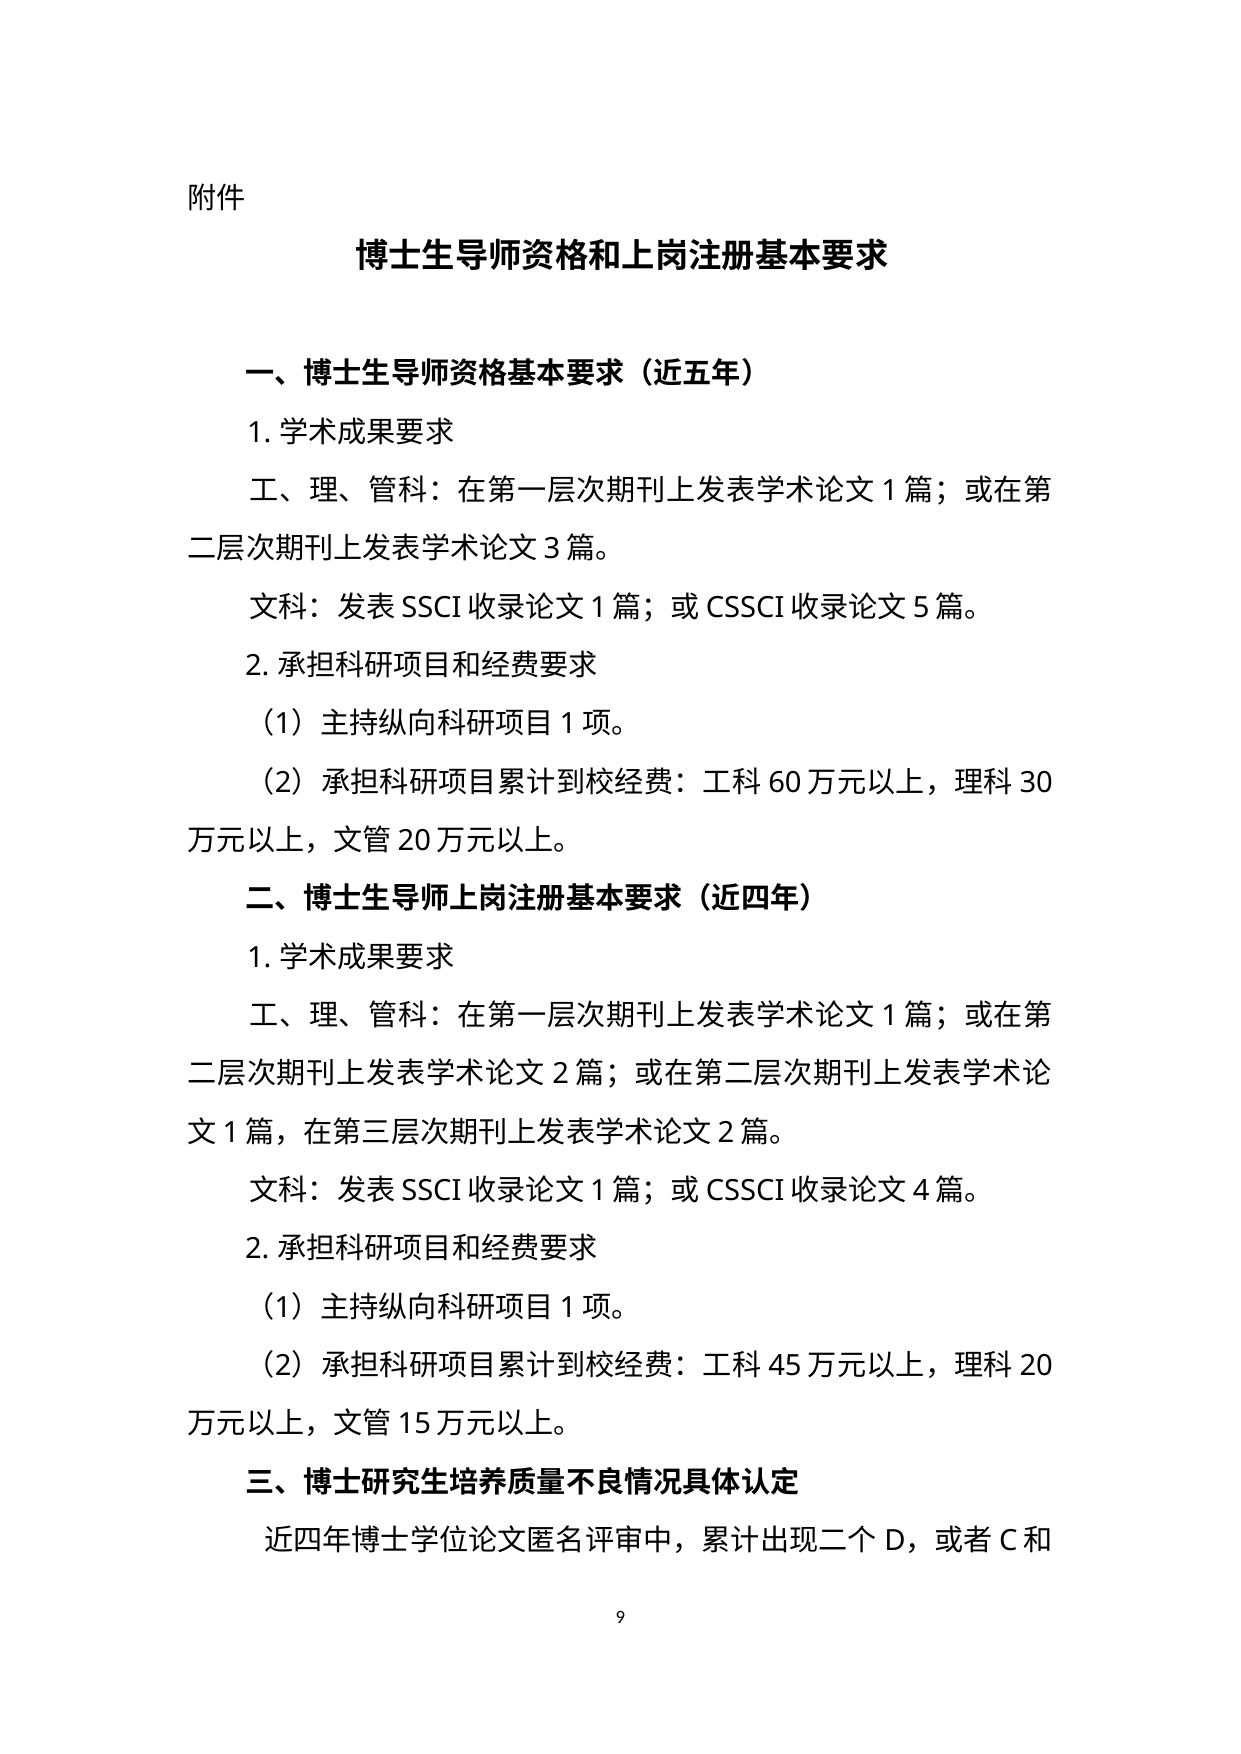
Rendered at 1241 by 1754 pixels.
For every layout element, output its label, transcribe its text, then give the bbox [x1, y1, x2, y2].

text 附件 [187, 162, 1055, 220]
text 一、博士生导师资格基本要求（近五年） [187, 337, 1055, 395]
text （2）承担科研项目累计到校经费：工科45万元以上，理科20万元以上，文管15万元以上。 [187, 1329, 1053, 1445]
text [187, 1504, 1053, 1562]
text 2. 承担科研项目和经费要求 [187, 629, 1055, 687]
text （1）主持纵向科研项目1项。 [187, 1270, 1053, 1329]
text 1. 学术成果要求 [204, 920, 1053, 979]
text （1）主持纵向科研项目1项。 [187, 687, 1053, 745]
text 工、理、管科：在第一层次期刊上发表学术论文1篇；或在第二层次期刊上发表学术论文2篇；或在第二层次期刊上发表学术论文1篇，在第三层次期刊上发表学术论文2篇。 [187, 979, 1053, 1154]
text （2）承担科研项目累计到校经费：工科60万元以上，理科30万元以上，文管20万元以上。 [187, 745, 1053, 862]
text 文科：发表SSCI收录论文1篇；或CSSCI收录论文5篇。 [187, 570, 1053, 629]
text 二、博士生导师上岗注册基本要求（近四年） [187, 862, 1055, 920]
text 2. 承担科研项目和经费要求 [187, 1212, 1055, 1270]
text 三、博士研究生培养质量不良情况具体认定 [187, 1445, 1055, 1504]
text 文科：发表SSCI收录论文1篇；或CSSCI收录论文4篇。 [187, 1154, 1053, 1212]
text 工、理、管科：在第一层次期刊上发表学术论文1篇；或在第二层次期刊上发表学术论文3篇。 [187, 454, 1053, 570]
text 1. 学术成果要求 [204, 395, 1053, 454]
text 博士生导师资格和上岗注册基本要求 [187, 220, 1055, 279]
